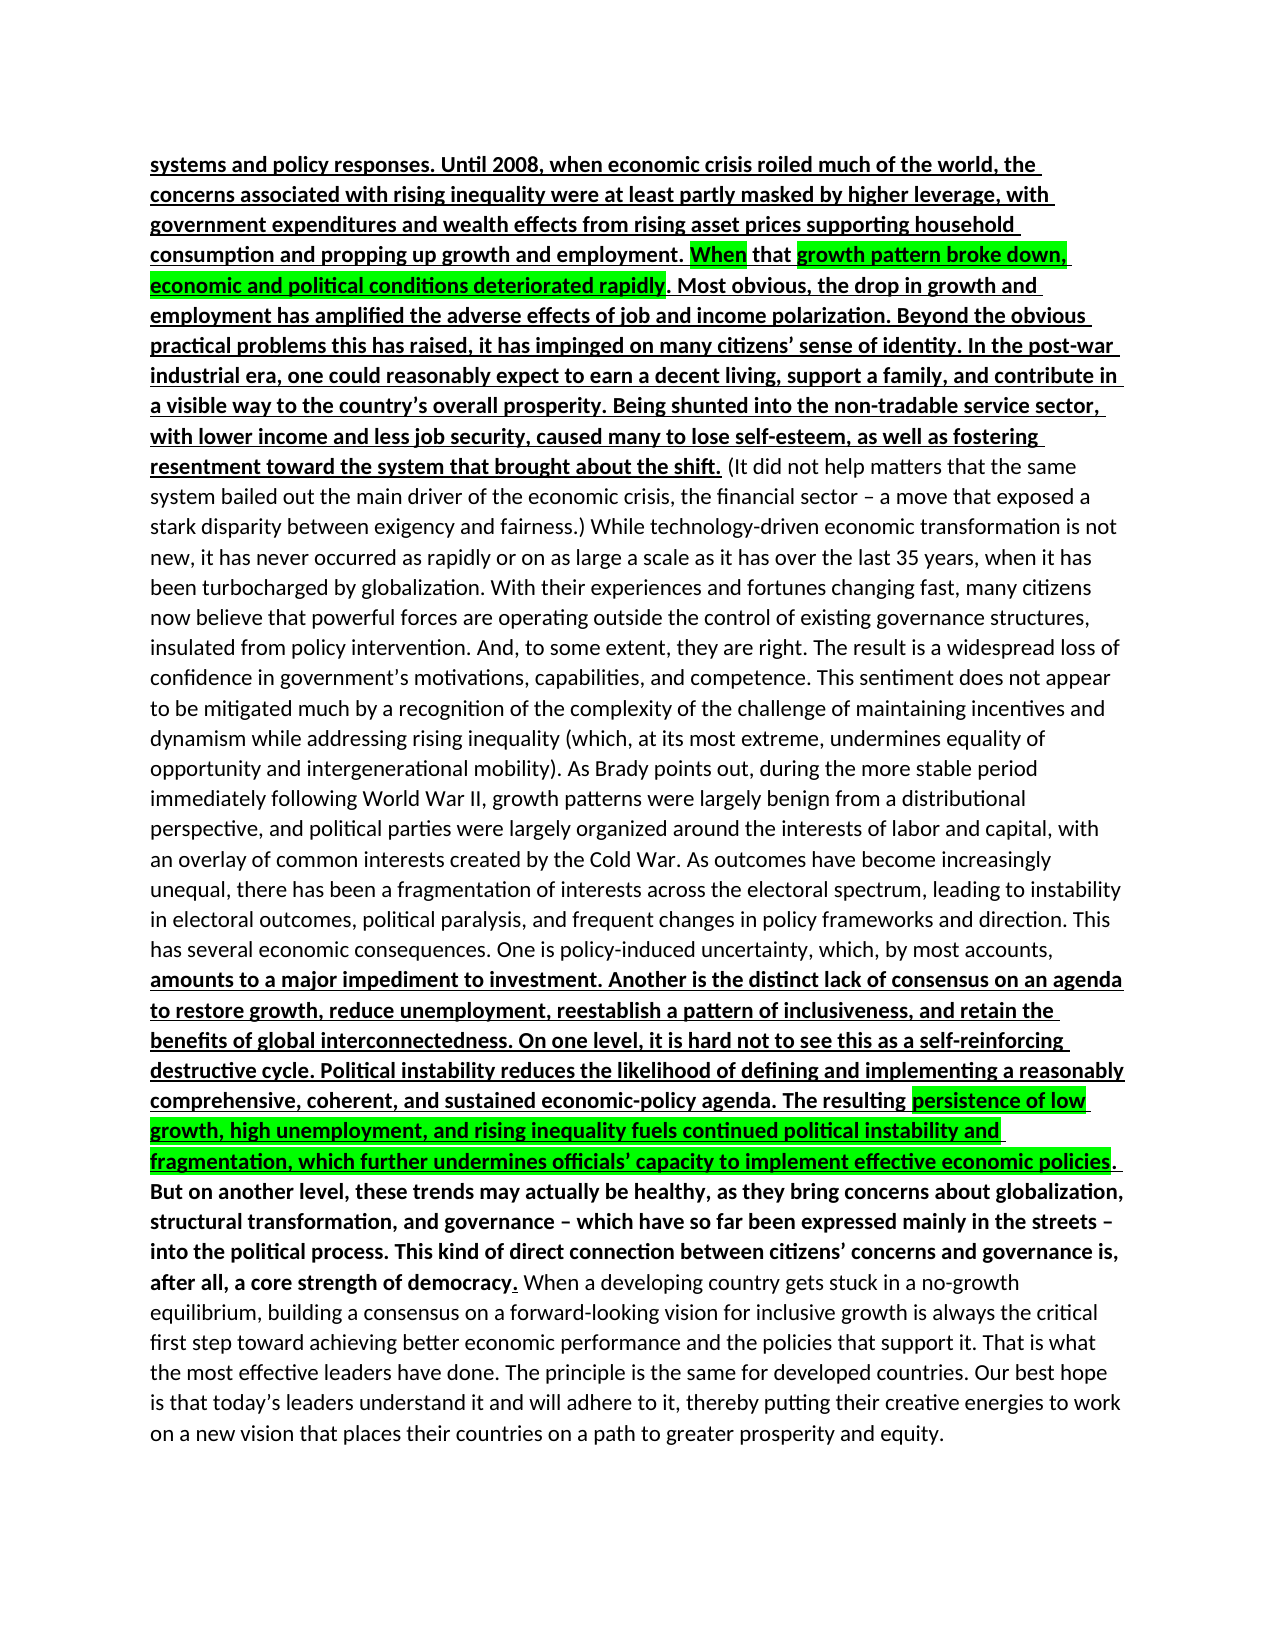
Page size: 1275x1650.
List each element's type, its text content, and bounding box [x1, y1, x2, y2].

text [150, 150, 1125, 1080]
